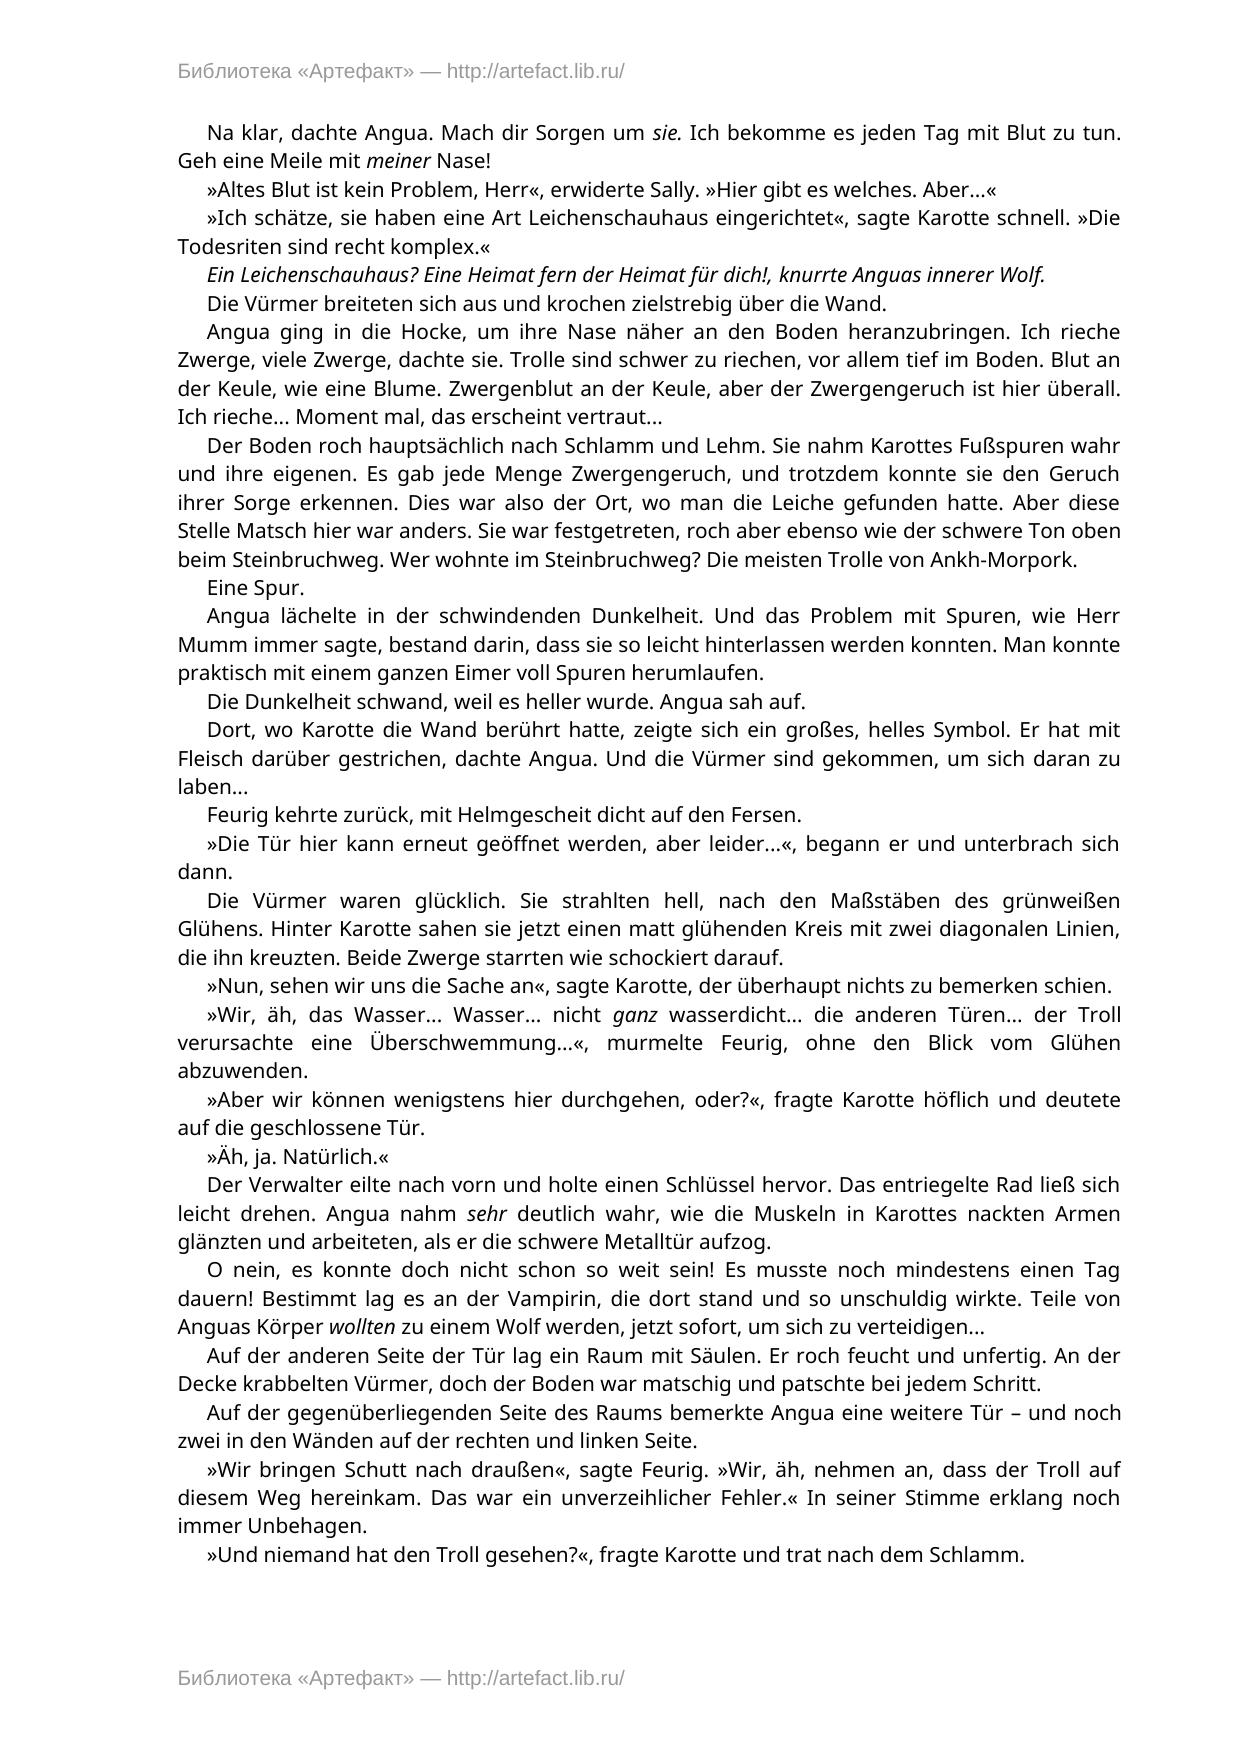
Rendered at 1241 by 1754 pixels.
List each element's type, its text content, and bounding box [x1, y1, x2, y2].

text Auf der gegenüberliegenden Seite des Raums bemerkte Angua eine weitere Tür – und noch zwei in den Wänden auf der rechten und linken Seite. [177, 1398, 1122, 1455]
text »Die Tür hier kann erneut geöffnet werden, aber leider...«, begann er und unterbrach sich dann. [177, 829, 1122, 886]
text »Äh, ja. Natürlich.« [177, 1142, 1122, 1170]
text Feurig kehrte zurück, mit Helmgescheit dicht auf den Fersen. [177, 801, 1122, 829]
text »Aber wir können wenigstens hier durchgehen, oder?«, fragte Karotte höflich und deutete auf die geschlossene Tür. [177, 1085, 1122, 1142]
text O nein, es konnte doch nicht schon so weit sein! Es musste noch mindestens einen Tag dauern! Bestimmt lag es an der Vampirin, die dort stand und so unschuldig wirkte. Teile von Anguas Körper wollten zu einem Wolf werden, jetzt sofort, um sich zu verteidigen... [177, 1256, 1122, 1341]
text »Wir bringen Schutt nach draußen«, sagte Feurig. »Wir, äh, nehmen an, dass der Troll auf diesem Weg hereinkam. Das war ein unverzeihlicher Fehler.« In seiner Stimme erklang noch immer Unbehagen. [177, 1455, 1122, 1540]
text Na klar, dachte Angua. Mach dir Sorgen um sie. Ich bekomme es jeden Tag mit Blut zu tun. Geh eine Meile mit meiner Nase! [177, 118, 1122, 175]
text Dort, wo Karotte die Wand berührt hatte, zeigte sich ein großes, helles Symbol. Er hat mit Fleisch darüber gestrichen, dachte Angua. Und die Vürmer sind gekommen, um sich daran zu laben... [177, 715, 1122, 801]
text »Wir, äh, das Wasser... Wasser... nicht ganz wasserdicht... die anderen Türen... der Troll verursachte eine Überschwemmung...«, murmelte Feurig, ohne den Blick vom Glühen abzuwenden. [177, 1000, 1122, 1085]
text »Und niemand hat den Troll gesehen?«, fragte Karotte und trat nach dem Schlamm. [177, 1540, 1122, 1568]
text Die Dunkelheit schwand, weil es heller wurde. Angua sah auf. [177, 687, 1122, 715]
text Angua ging in die Hocke, um ihre Nase näher an den Boden heranzubringen. Ich rieche Zwerge, viele Zwerge, dachte sie. Trolle sind schwer zu riechen, vor allem tief im Boden. Blut an der Keule, wie eine Blume. Zwergenblut an der Keule, aber der Zwergengeruch ist hier überall. Ich rieche... Moment mal, das erscheint vertraut... [177, 317, 1122, 431]
text Der Verwalter eilte nach vorn und holte einen Schlüssel hervor. Das entriegelte Rad ließ sich leicht drehen. Angua nahm sehr deutlich wahr, wie die Muskeln in Karottes nackten Armen glänzten und arbeiteten, als er die schwere Metalltür aufzog. [177, 1170, 1122, 1256]
text »Ich schätze, sie haben eine Art Leichenschauhaus eingerichtet«, sagte Karotte schnell. »Die Todesriten sind recht komplex.« [177, 203, 1122, 260]
text Der Boden roch hauptsächlich nach Schlamm und Lehm. Sie nahm Karottes Fußspuren wahr und ihre eigenen. Es gab jede Menge Zwergengeruch, und trotzdem konnte sie den Geruch ihrer Sorge erkennen. Dies war also der Ort, wo man die Leiche gefunden hatte. Aber diese Stelle Matsch hier war anders. Sie war festgetreten, roch aber ebenso wie der schwere Ton oben beim Steinbruchweg. Wer wohnte im Steinbruchweg? Die meisten Trolle von Ankh-Morpork. [177, 431, 1122, 573]
text Ein Leichenschauhaus? Eine Heimat fern der Heimat für dich!, knurrte Anguas innerer Wolf. [177, 260, 1122, 289]
text »Nun, sehen wir uns die Sache an«, sagte Karotte, der überhaupt nichts zu bemerken schien. [177, 971, 1122, 1000]
text Auf der anderen Seite der Tür lag ein Raum mit Säulen. Er roch feucht und unfertig. An der Decke krabbelten Vürmer, doch der Boden war matschig und patschte bei jedem Schritt. [177, 1341, 1122, 1398]
text Angua lächelte in der schwindenden Dunkelheit. Und das Problem mit Spuren, wie Herr Mumm immer sagte, bestand darin, dass sie so leicht hinterlassen werden konnten. Man konnte praktisch mit einem ganzen Eimer voll Spuren herumlaufen. [177, 602, 1122, 687]
text Die Vürmer breiteten sich aus und krochen zielstrebig über die Wand. [177, 289, 1122, 317]
text »Altes Blut ist kein Problem, Herr«, erwiderte Sally. »Hier gibt es welches. Aber...« [177, 175, 1122, 203]
text Die Vürmer waren glücklich. Sie strahlten hell, nach den Maßstäben des grünweißen Glühens. Hinter Karotte sahen sie jetzt einen matt glühenden Kreis mit zwei diagonalen Linien, die ihn kreuzten. Beide Zwerge starrten wie schockiert darauf. [177, 886, 1122, 971]
text Eine Spur. [177, 573, 1122, 602]
